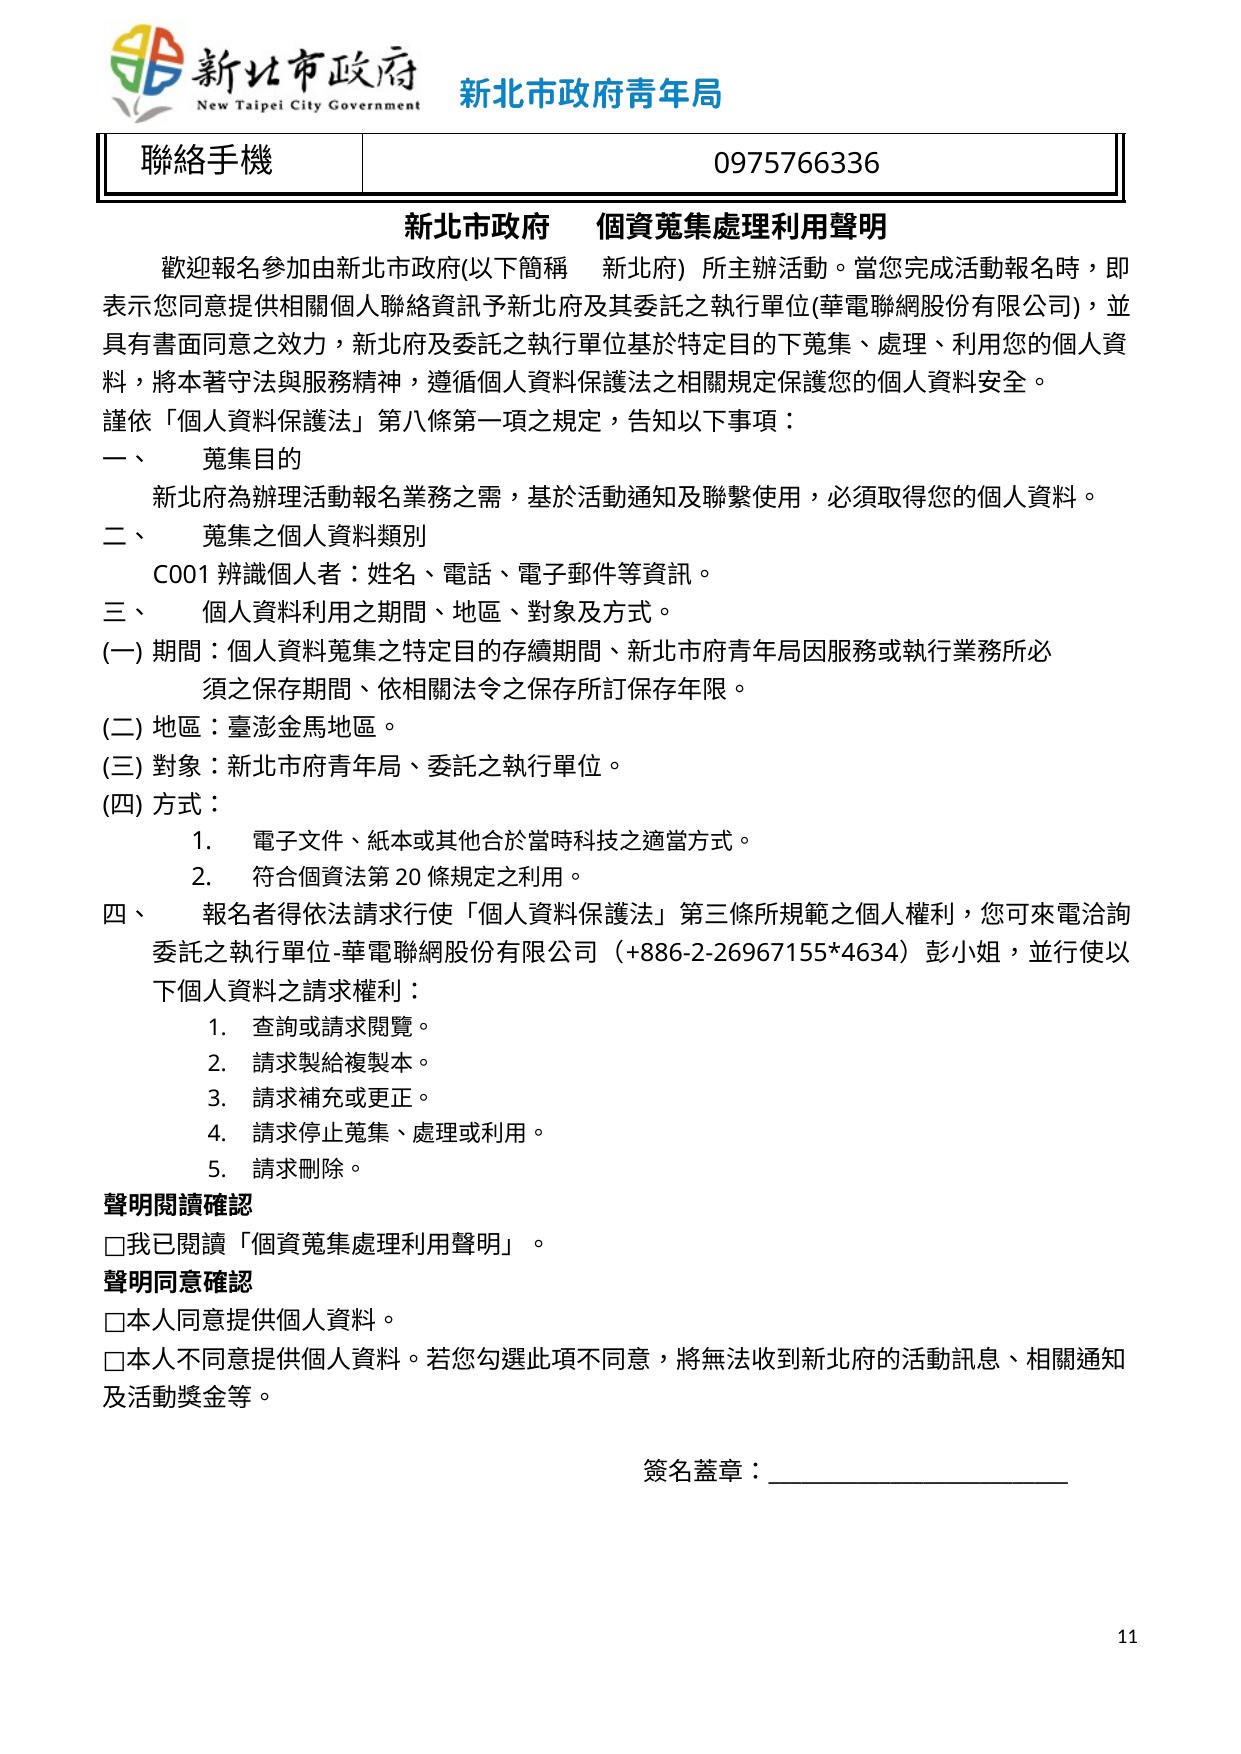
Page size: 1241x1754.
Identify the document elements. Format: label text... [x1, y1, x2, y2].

picture [459, 76, 721, 109]
text 聲明同意確認 [103, 1262, 1131, 1299]
list 蒐集之個人資料類別 [102, 516, 1131, 552]
list 個人資料利用之期間、地區、對象及方式。 [102, 593, 1190, 629]
picture [103, 19, 424, 131]
list 報名者得依法請求行使「個人資料保護法」第三條所規範之個人權利，您可來電洽詢委託之執行單位-華電聯網股份有限公司（+886-2-26967155*4634）彭小姐，並行使以下個人資料之請求權利： [102, 895, 1131, 1007]
picture [604, 84, 617, 109]
list 地區：臺澎金馬地區。 [102, 708, 1131, 744]
text 簽名蓋章：___________________________ [263, 1451, 1240, 1487]
text 聲明閱讀確認 [103, 1186, 1131, 1222]
table_cell 0975766336 [363, 134, 1115, 192]
text □本人同意提供個人資料。 [103, 1301, 1131, 1337]
list 請求製給複製本。 [161, 1044, 1131, 1078]
text 歡迎報名參加由新北市政府(以下簡稱 新北府) 所主辦活動。當您完成活動報名時，即表示您同意提供相關個人聯絡資訊予新北府及其委託之執行單位(華電聯網股份有限公司)，並具有書面同意之效力，新北府及委託之執行單位基於特定目的下蒐集、處理、利用您的個人資料，將本著守法與服務精神，遵循個人資料保護法之相關規定保護您的個人資料安全。 [102, 249, 1131, 399]
list 符合個資法第 20 條規定之利用。 [102, 859, 1131, 893]
list 電子文件、紙本或其他合於當時科技之適當方式。 [102, 823, 1131, 857]
text 須之保存期間、依相關法令之保存所訂保存年限。 [102, 669, 1240, 706]
text C001 辨識個人者：姓名、電話、電子郵件等資訊。 [152, 554, 1221, 591]
list 期間：個人資料蒐集之特定目的存續期間、新北市府青年局因服務或執行業務所必 [102, 631, 1131, 667]
list 對象：新北市府青年局、委託之執行單位。 [102, 746, 1131, 782]
picture [634, 102, 647, 109]
list 請求停止蒐集、處理或利用。 [161, 1115, 1131, 1148]
text □本人不同意提供個人資料。若您勾選此項不同意，將無法收到新北府的活動訊息、相關通知及活動獎金等。 [102, 1339, 1131, 1449]
list 方式： [102, 784, 1131, 821]
picture [699, 82, 714, 86]
list 查詢或請求閱覽。 [161, 1009, 1131, 1043]
list 請求刪除。 [161, 1151, 1131, 1184]
picture [665, 85, 673, 90]
list 請求補充或更正。 [161, 1080, 1131, 1113]
text □我已閱讀「個資蒐集處理利用聲明」。 [103, 1224, 1131, 1260]
table_cell 聯絡手機 [107, 134, 362, 192]
list 蒐集目的 [102, 439, 1131, 476]
text 新北府為辦理活動報名業務之需，基於活動通知及聯繫使用，必須取得您的個人資料。 [152, 478, 1131, 514]
text 新北市政府 個資蒐集處理利用聲明 [102, 203, 1139, 245]
text 謹依「個人資料保護法」第八條第一項之規定，告知以下事項： [102, 401, 1131, 437]
